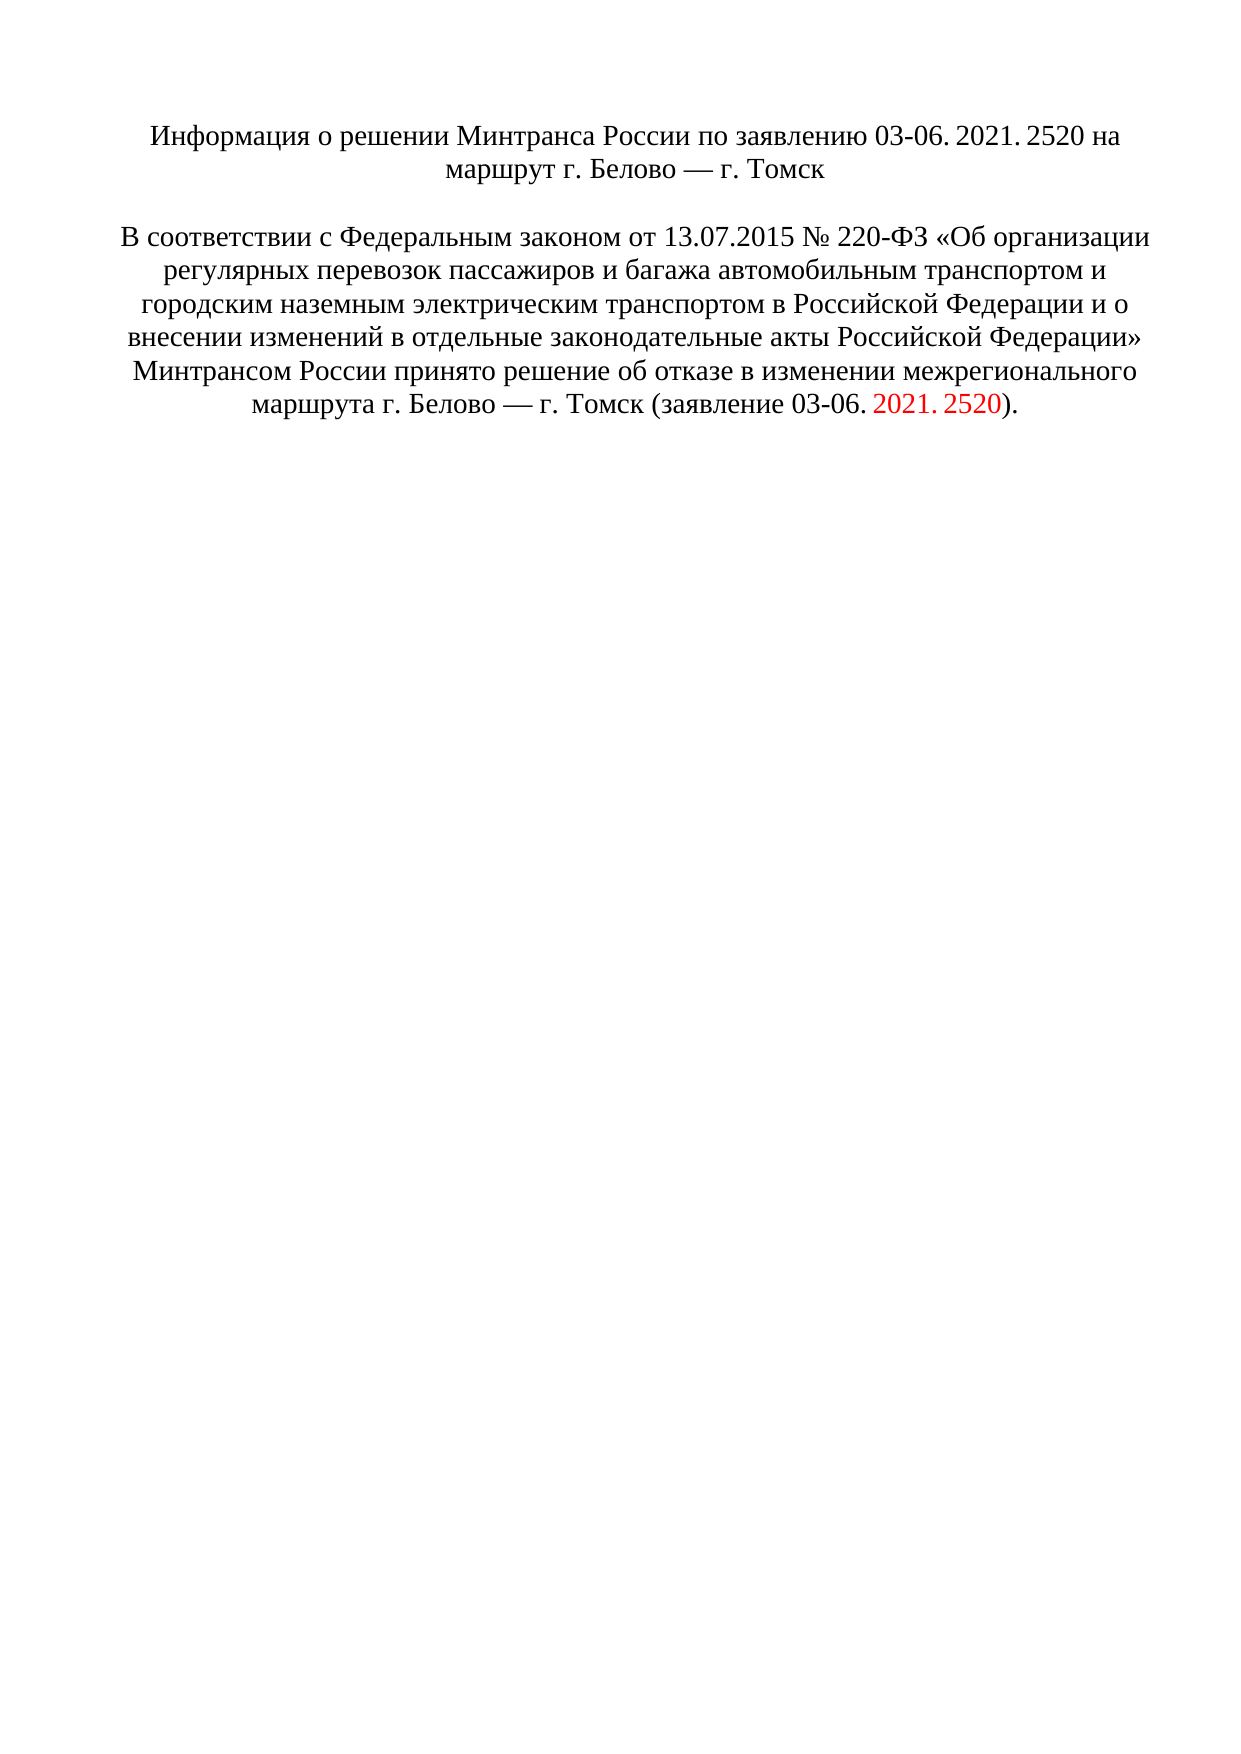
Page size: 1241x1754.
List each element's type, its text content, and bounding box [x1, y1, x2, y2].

text Информация о решении Минтранса России по заявлению 03-06. 2021. 2520 на маршрут г. Белово — г. Томск [118, 118, 1152, 185]
text В соответствии с Федеральным законом от 13.07.2015 № 220-ФЗ «Об организации регулярных перевозок пассажиров и багажа автомобильным транспортом и городским наземным электрическим транспортом в Российской Федерации и о внесении изменений в отдельные законодательные акты Российской Федерации» Минтрансом России принято решение об отказе в изменении межрегионального маршрута г. Белово — г. Томск (заявление 03-06. 2021. 2520). [118, 219, 1152, 420]
